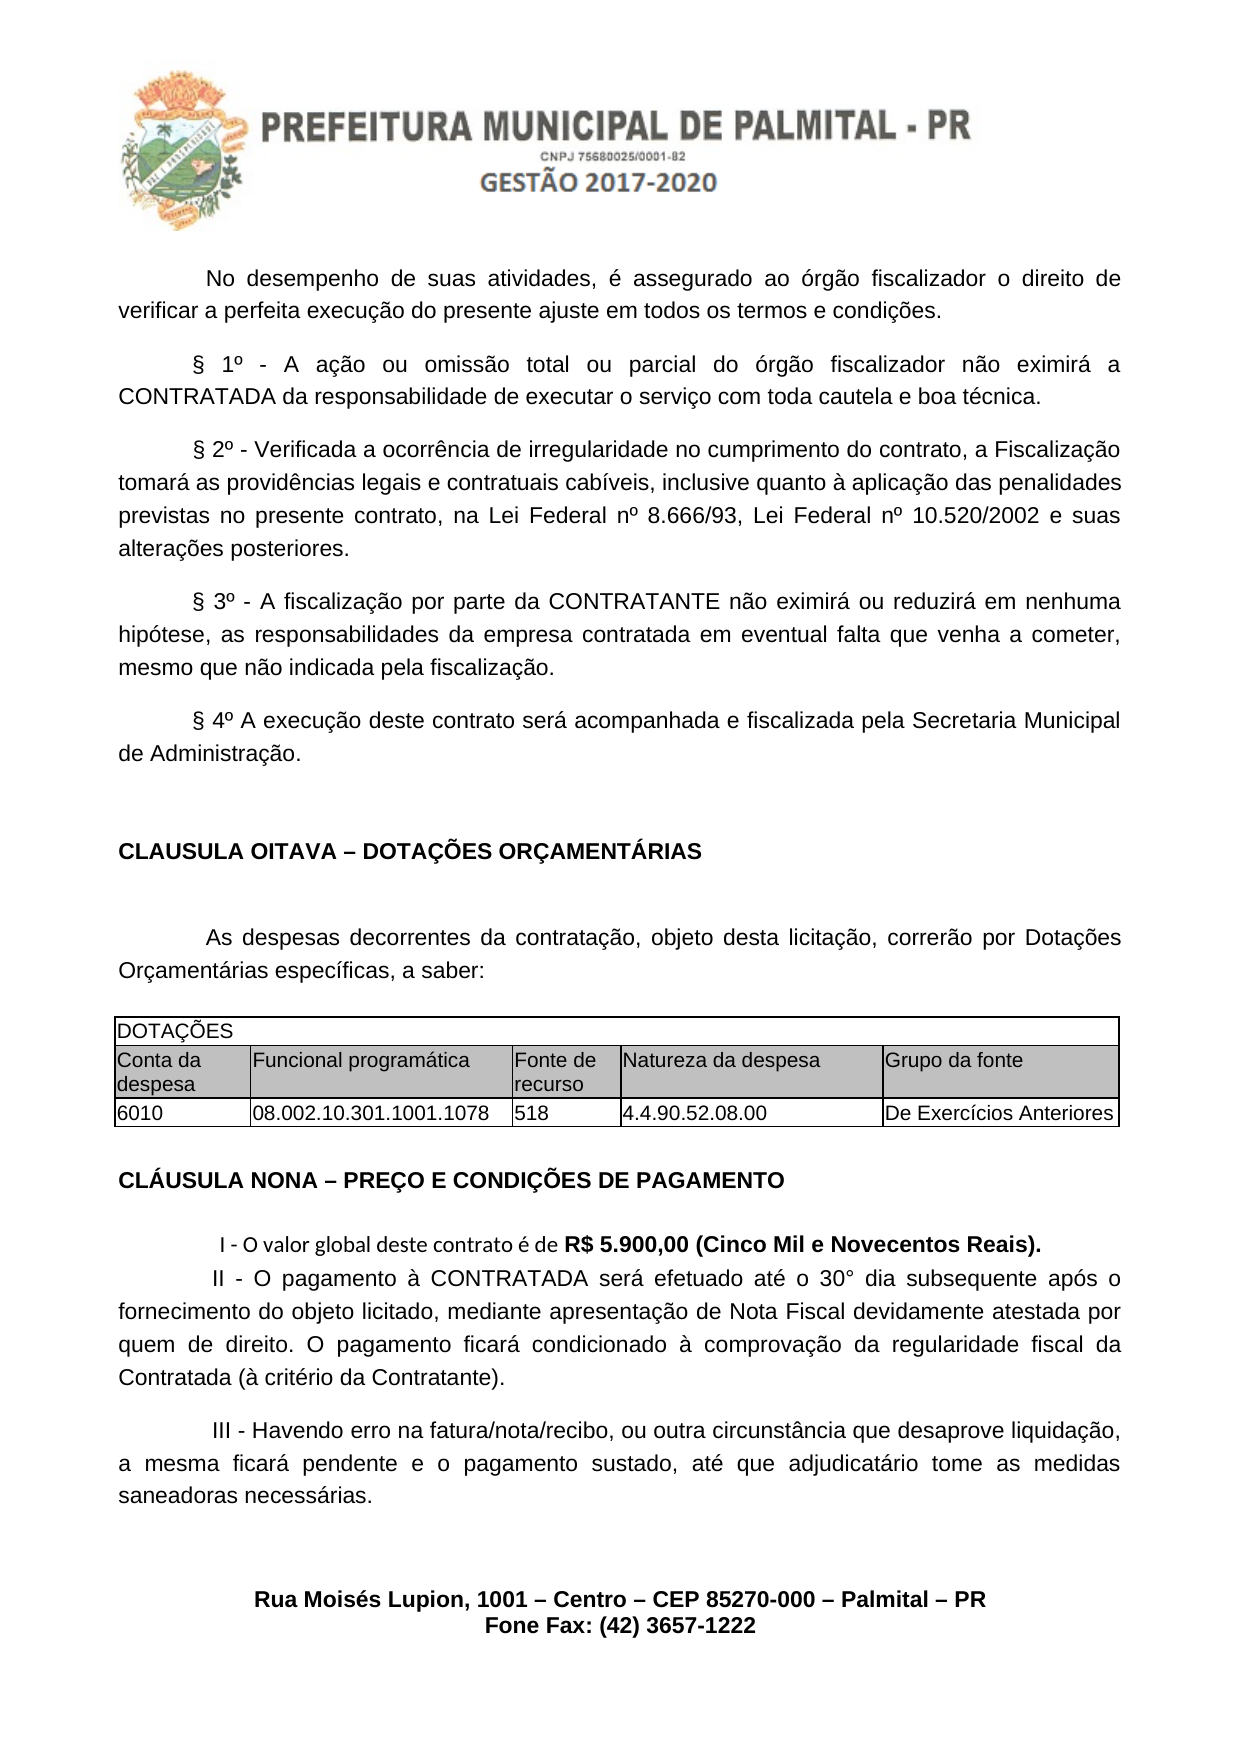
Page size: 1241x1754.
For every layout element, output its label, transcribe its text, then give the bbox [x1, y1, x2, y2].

table_cell Funcional programática [251, 1046, 512, 1097]
text § 2º - Verificada a ocorrência de irregularidade no cumprimento do contrato, a Fiscalização tomará as providências legais e contratuais cabíveis, inclusive quanto à aplicação das penalidades previstas no presente contrato, na Lei Federal nº 8.666/93, Lei Federal nº 10.520/2002 e suas alterações posteriores. [118, 430, 1122, 561]
text I - O valor global deste contrato é de R$ 5.900,00 (Cinco Mil e Novecentos Reais). [117, 1226, 1122, 1259]
text § 1º - A ação ou omissão total ou parcial do órgão fiscalizador não eximirá a CONTRATADA da responsabilidade de executar o serviço com toda cautela e boa técnica. [118, 344, 1122, 410]
picture [118, 59, 1004, 231]
table_cell 518 [513, 1099, 620, 1126]
text No desempenho de suas atividades, é assegurado ao órgão fiscalizador o direito de verificar a perfeita execução do presente ajuste em todos os termos e condições. [118, 258, 1122, 324]
table_cell Grupo da fonte [884, 1046, 1118, 1097]
text § 4º A execução deste contrato será acompanhada e fiscalizada pela Secretaria Municipal de Administração. [118, 700, 1122, 766]
table_header DOTAÇÕES [116, 1018, 1118, 1044]
table_cell 08.002.10.301.1001.1078 [251, 1099, 512, 1126]
table_cell Natureza da despesa [622, 1046, 882, 1097]
text CLÁUSULA NONA – PREÇO E CONDIÇÕES DE PAGAMENTO [118, 1160, 1122, 1193]
text II - O pagamento à CONTRATADA será efetuado até o 30° dia subsequente após o fornecimento do objeto licitado, mediante apresentação de Nota Fiscal devidamente atestada por quem de direito. O pagamento ficará condicionado à comprovação da regularidade fiscal da Contratada (à critério da Contratante). [118, 1259, 1122, 1390]
table_cell 6010 [116, 1099, 250, 1126]
text As despesas decorrentes da contratação, objeto desta licitação, correrão por Dotações Orçamentárias específicas, a saber: [118, 917, 1122, 983]
table_cell 4.4.90.52.08.00 [622, 1099, 882, 1126]
table_cell De Exercícios Anteriores [884, 1099, 1118, 1126]
text III - Havendo erro na fatura/nota/recibo, ou outra circunstância que desaprove liquidação, a mesma ficará pendente e o pagamento sustado, até que adjudicatário tome as medidas saneadoras necessárias. [118, 1410, 1122, 1509]
table_cell Fonte de recurso [513, 1046, 620, 1097]
table_cell Conta da despesa [116, 1046, 250, 1097]
text § 3º - A fiscalização por parte da CONTRATANTE não eximirá ou reduzirá em nenhuma hipótese, as responsabilidades da empresa contratada em eventual falta que venha a cometer, mesmo que não indicada pela fiscalização. [118, 582, 1122, 680]
text CLAUSULA OITAVA – DOTAÇÕES ORÇAMENTÁRIAS [118, 832, 1122, 864]
